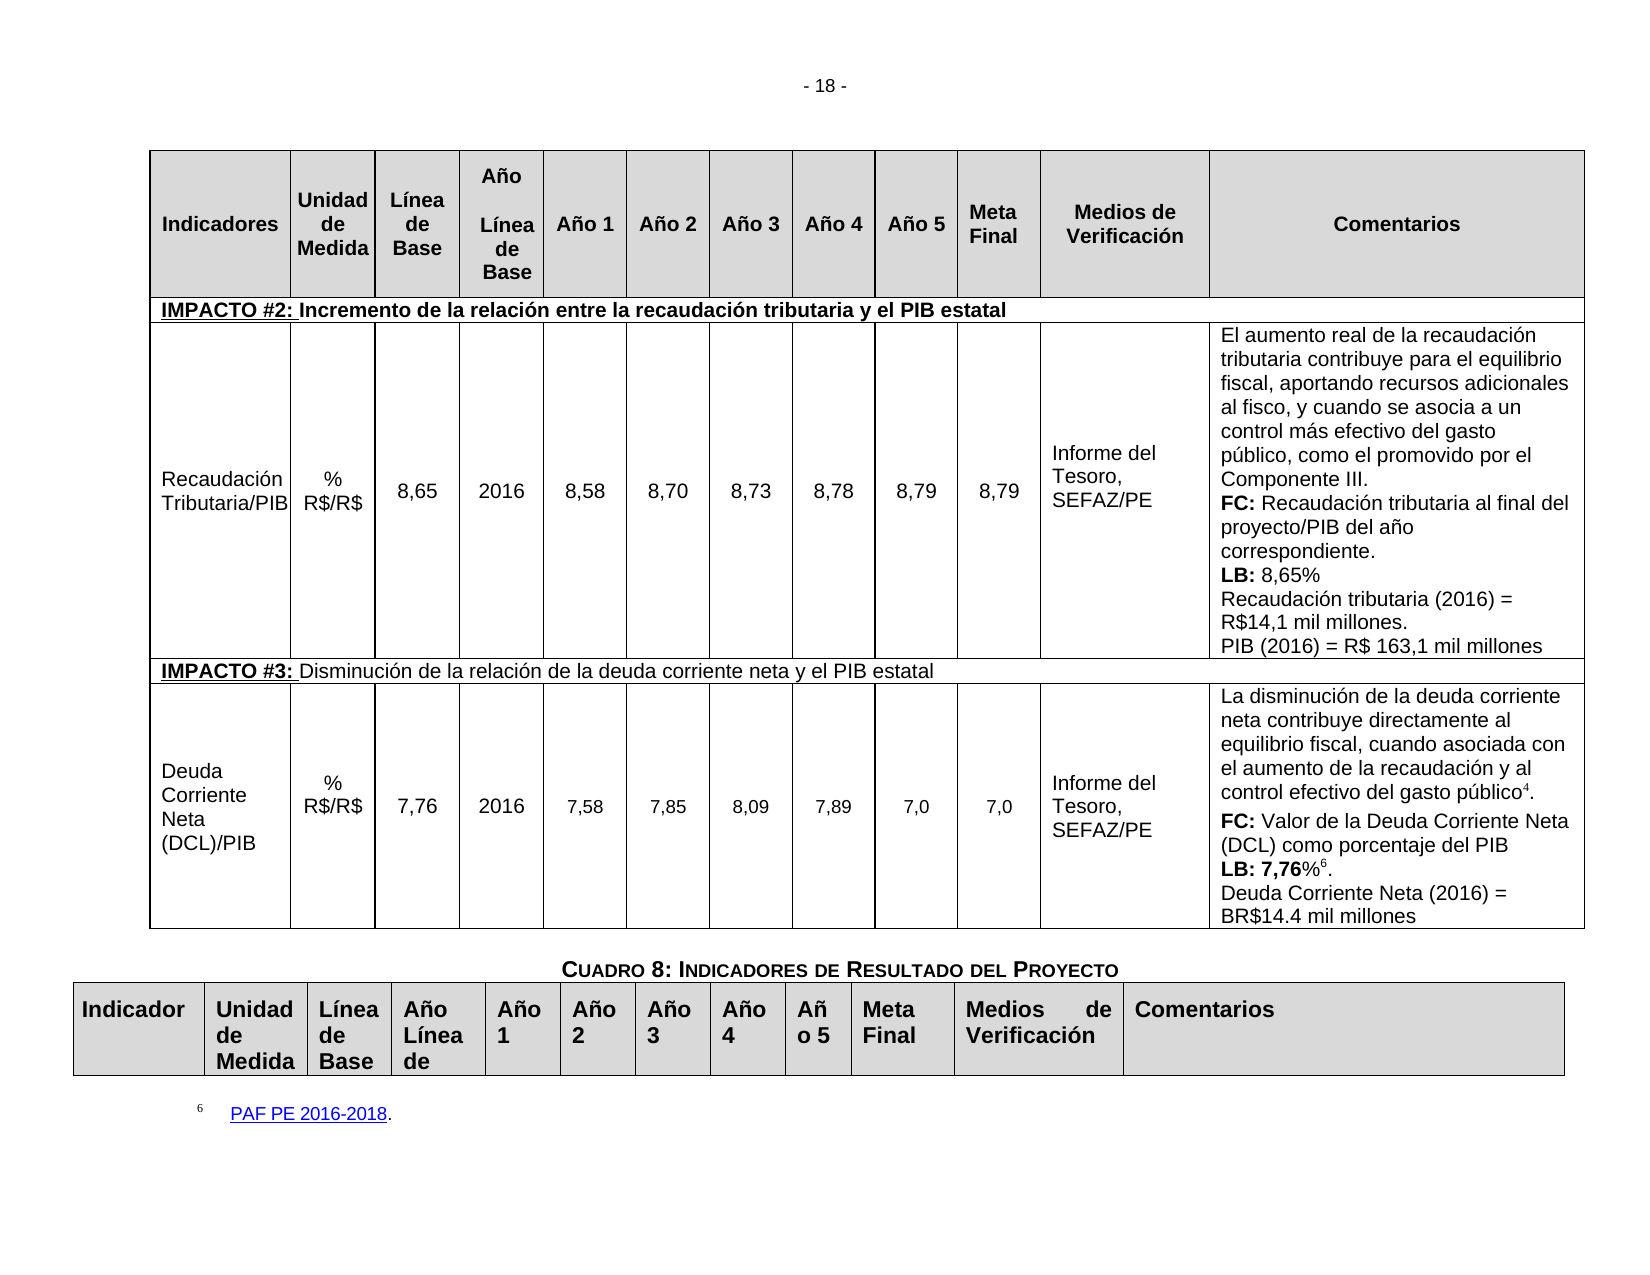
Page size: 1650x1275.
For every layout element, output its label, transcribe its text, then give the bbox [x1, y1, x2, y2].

table_header Año 1 [544, 151, 626, 297]
table_cell Impacto #2: Incremento de la relación entre la recaudación tributaria y el PIB estatal [151, 298, 1584, 322]
table_header Indicadores [151, 151, 290, 297]
table_cell 8,09 [710, 684, 792, 928]
table_header Año 5 [876, 151, 957, 297]
table_cell 7,89 [793, 684, 874, 928]
table_cell 7,0 [876, 684, 957, 928]
table_cell Recaudación Tributaria/PIB [151, 323, 290, 658]
table_cell Impacto #3: Disminución de la relación de la deuda corriente neta y el PIB estatal [151, 659, 1584, 683]
table_cell 8,65 [376, 323, 459, 658]
table_cell 8,79 [958, 323, 1040, 658]
table_cell 8,70 [627, 323, 709, 658]
table_cell % R$/R$ [291, 684, 374, 928]
table_header Línea de Base [376, 151, 459, 297]
table_header Año Línea de Base [460, 151, 543, 297]
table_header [955, 983, 1123, 1075]
table_header Unidad de Medida [291, 151, 374, 297]
table_header Año 2 [627, 151, 709, 297]
table_cell % R$/R$ [291, 323, 374, 658]
table_header Año 2 [561, 983, 635, 1075]
table_cell 7,85 [627, 684, 709, 928]
table_cell Informe del Tesoro, SEFAZ/PE [1041, 323, 1209, 658]
table_cell 7,76 [376, 684, 459, 928]
table_cell 8,78 [793, 323, 874, 658]
table_header Año 5 [786, 983, 851, 1075]
table_cell Deuda Corriente Neta (DCL)/PIB [151, 684, 290, 928]
table_cell 8,79 [876, 323, 957, 658]
table_cell 7,58 [544, 684, 626, 928]
table_header Comentarios [1210, 151, 1584, 297]
list Cuadro 8: Indicadores de Resultado del Proyecto [187, 956, 1462, 982]
table_header Medios de Verificación [1041, 151, 1209, 297]
table_header Año 3 [636, 983, 710, 1075]
table_header Año 4 [711, 983, 785, 1075]
table_header Año Línea de Base [392, 983, 485, 1075]
table_header Línea de Base [308, 983, 391, 1075]
table_cell 2016 [460, 684, 543, 928]
table_header Comentarios [1124, 983, 1564, 1075]
table_header Meta Final [852, 983, 954, 1075]
table_cell 2016 [460, 323, 543, 658]
table_header Año 1 [486, 983, 560, 1075]
table_cell 7,0 [958, 684, 1040, 928]
table_cell 8,73 [710, 323, 792, 658]
table_header Indicador [74, 983, 204, 1075]
table_header Año 4 [793, 151, 874, 297]
table_header Unidad de Medida [205, 983, 307, 1075]
table_cell 8,58 [544, 323, 626, 658]
table_cell La disminución de la deuda corriente neta contribuye directamente al equilibrio fiscal, cuando asociada con el aumento de la recaudación y al control efectivo del gasto público4. FC: Valor de la Deuda Corriente Neta (DCL) como porcentaje del PIB LB: 7,76%. Deuda Corriente Neta (2016) = BR$14.4 mil millones [1210, 684, 1584, 928]
table_cell El aumento real de la recaudación tributaria contribuye para el equilibrio fiscal, aportando recursos adicionales al fisco, y cuando se asocia a un control más efectivo del gasto público, como el promovido por el Componente III. FC: Recaudación tributaria al final del proyecto/PIB del año correspondiente. LB: 8,65% Recaudación tributaria (2016) = R$14,1 mil millones. PIB (2016) = R$ 163,1 mil millones [1210, 323, 1584, 658]
table_cell Informe del Tesoro, SEFAZ/PE [1041, 684, 1209, 928]
table_header Meta Final [958, 151, 1040, 297]
table_header Año 3 [710, 151, 792, 297]
